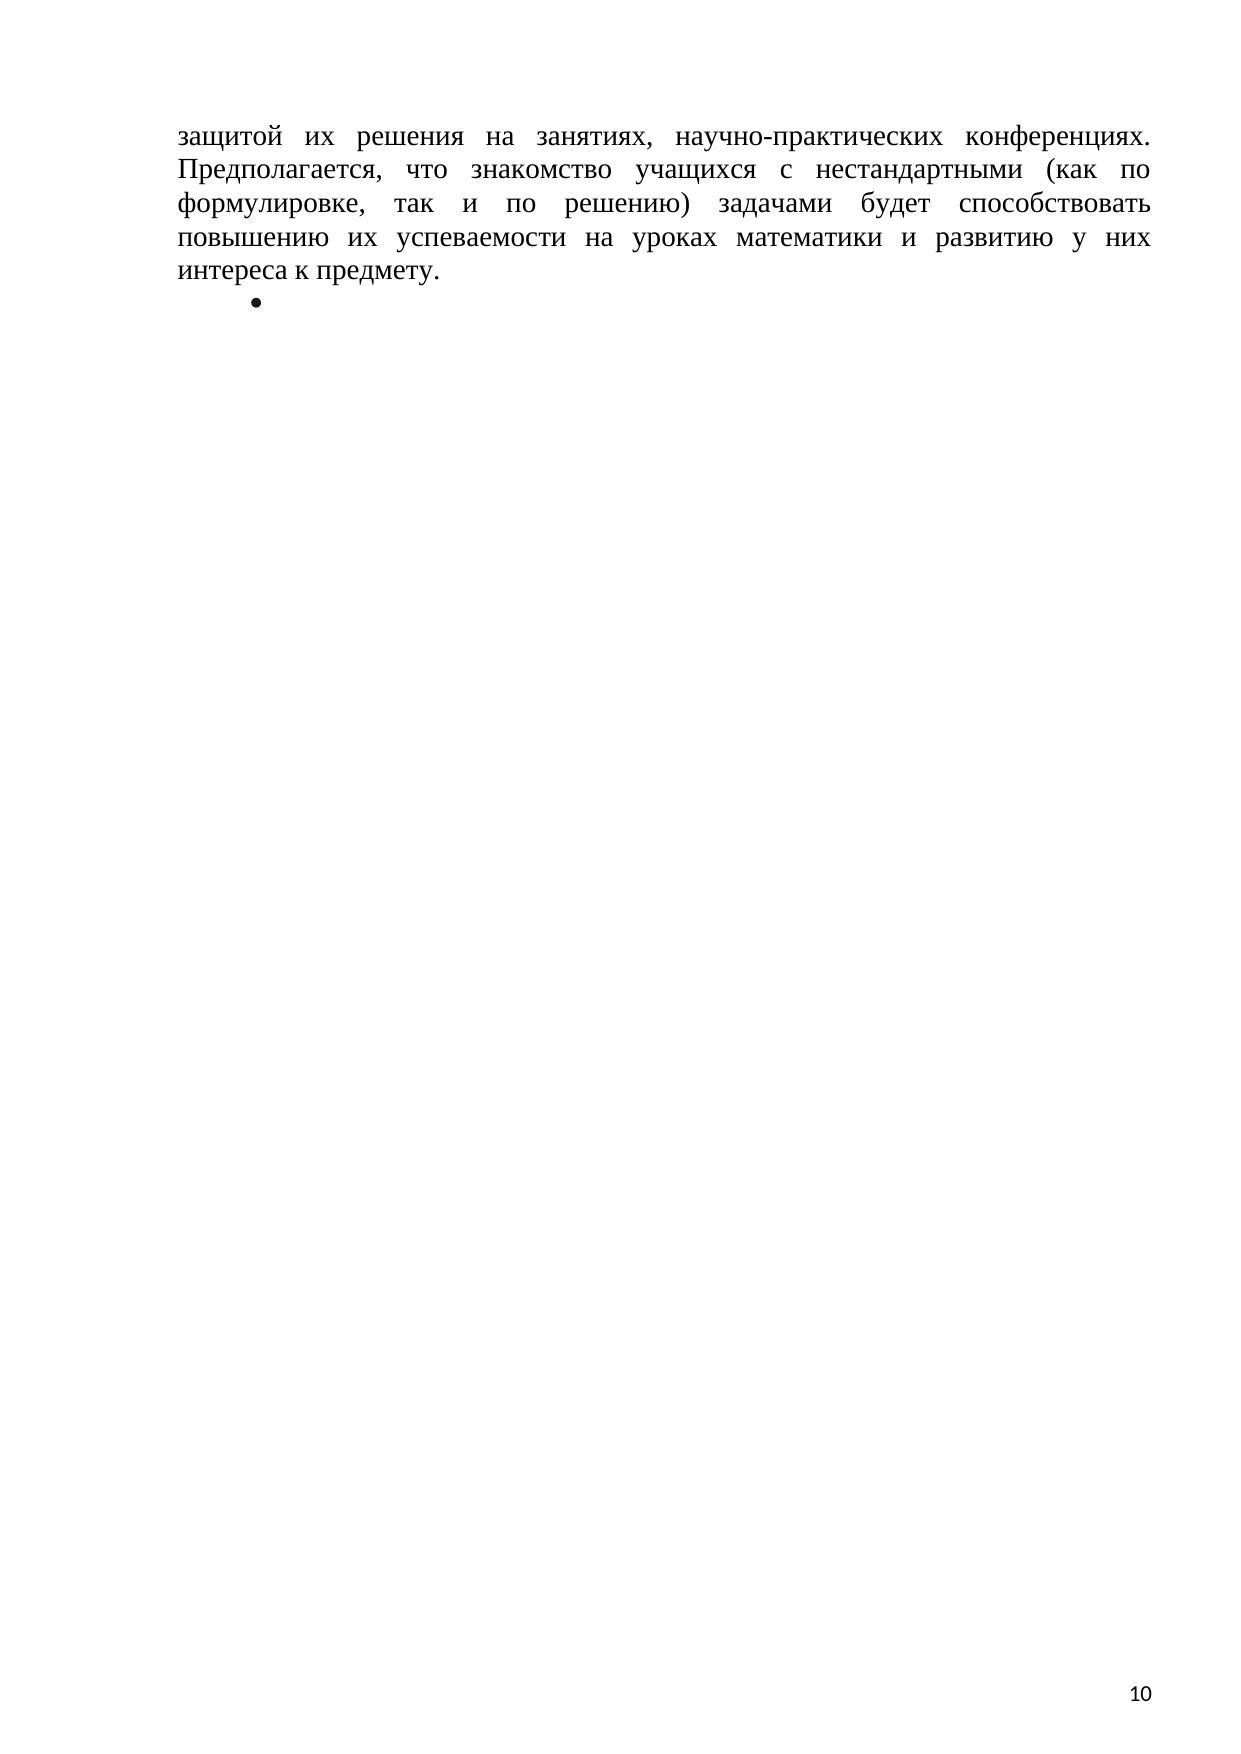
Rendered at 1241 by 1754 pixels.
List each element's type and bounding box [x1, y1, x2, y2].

text [177, 118, 1152, 286]
